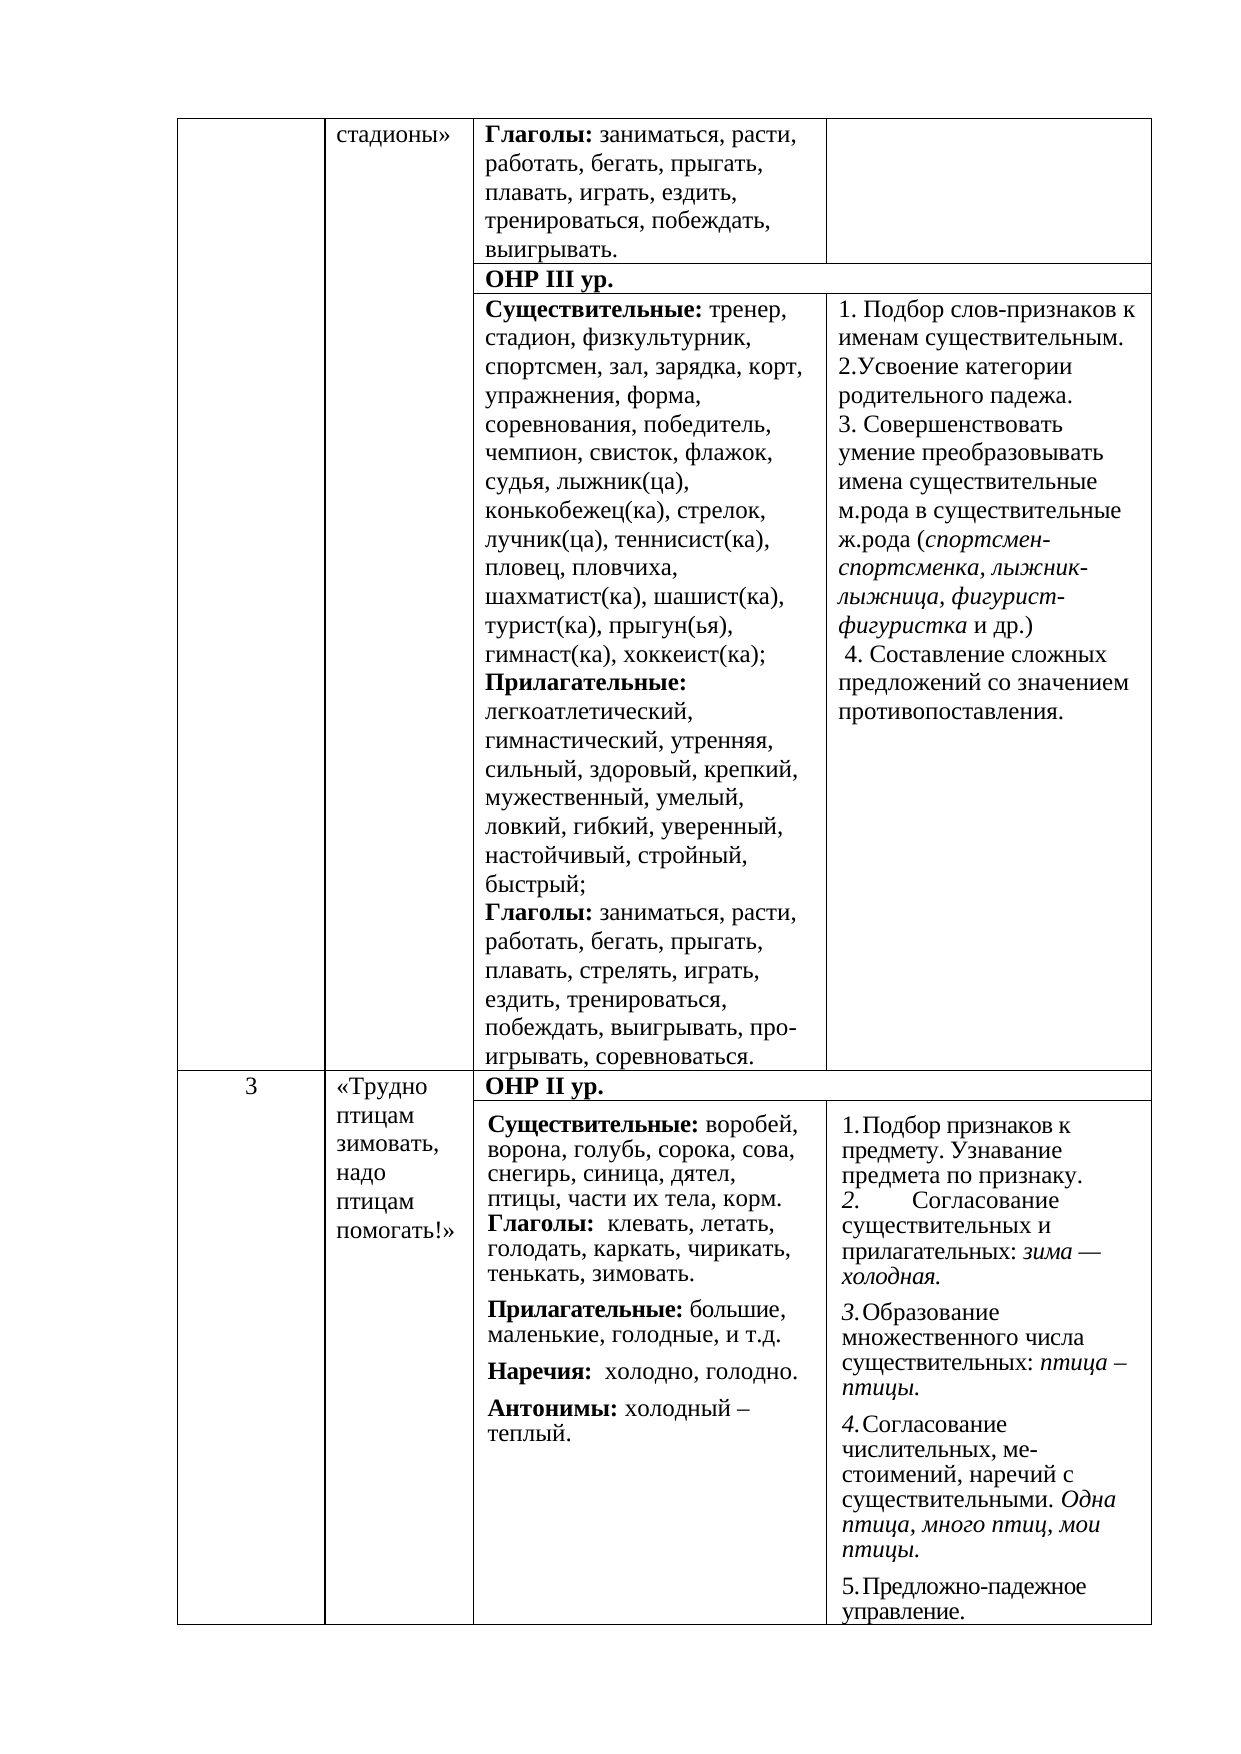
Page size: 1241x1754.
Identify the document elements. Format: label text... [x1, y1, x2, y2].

table_cell Существительные: тренер, стадион, физкультурник, спортсмен, зал, зарядка, корт, упражнения, форма, соревнования, победитель, чемпион, свисток, флажок, судья, лыжник(ца), конькобежец(ка), стрелок, лучник(ца), теннисист(ка), пловец, пловчиха, шахматист(ка), шашист(ка), турист(ка), прыгун(ья), гимнаст(ка), хоккеист(ка); Прилагательные: легкоатлетический, гимнастический, утренняя, сильный, здоровый, крепкий, мужественный, умелый, ловкий, гибкий, уверенный, настойчивый, стройный, быстрый; Глаголы: заниматься, расти, работать, бегать, прыгать, плавать, стрелять, играть, ездить, тренироваться, побеждать, выигрывать, проигрывать, соревноваться. [474, 294, 826, 1070]
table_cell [827, 119, 1151, 263]
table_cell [474, 119, 826, 263]
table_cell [474, 1101, 826, 1624]
table_cell 3 [178, 1071, 324, 1624]
table_cell ОНР II ур. [474, 1071, 1151, 1100]
table_cell ОНР III ур. [474, 264, 1151, 293]
table_cell «Трудно птицам зимовать, надо птицам помогать!» [326, 1071, 473, 1624]
table_cell 1. Подбор слов-признаков к именам существительным. 2.Усвоение категории родительного падежа. 3. Совершенствовать умение преобразовывать имена существительные м.рода в существительные ж.рода (спортсмен-спортсменка, лыжник-лыжница, фигурист-фигуристка и др.) 4. Составление сложных предложений со значением противопоставления. [827, 294, 1151, 1070]
